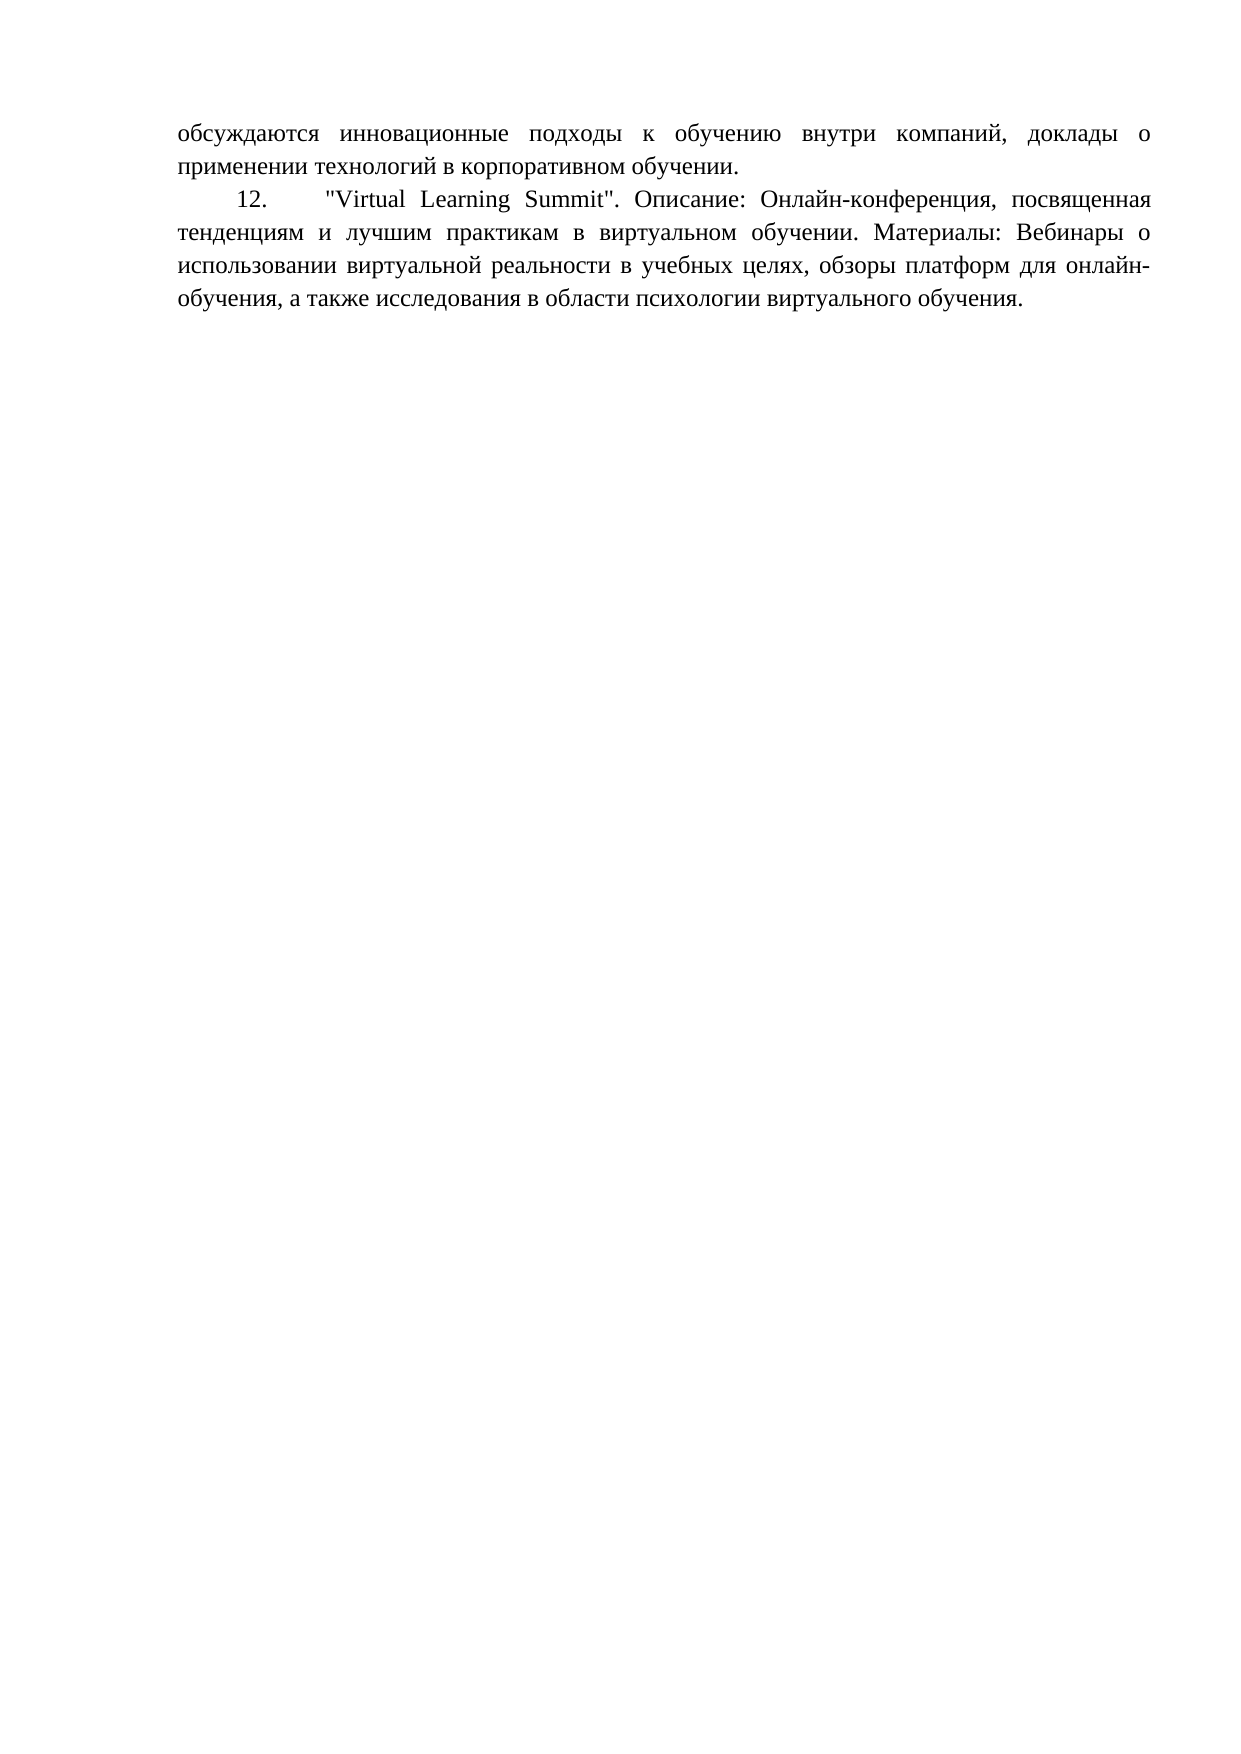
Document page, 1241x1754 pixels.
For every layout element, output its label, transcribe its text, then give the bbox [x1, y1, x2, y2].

list "Virtual Learning Summit". Описание: Онлайн-конференция, посвященная тенденциям и лучшим практикам в виртуальном обучении. Материалы: Вебинары о использовании виртуальной реальности в учебных целях, обзоры платформ для онлайн-обучения, а также исследования в области психологии виртуального обучения. [177, 184, 1152, 312]
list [177, 118, 1152, 180]
